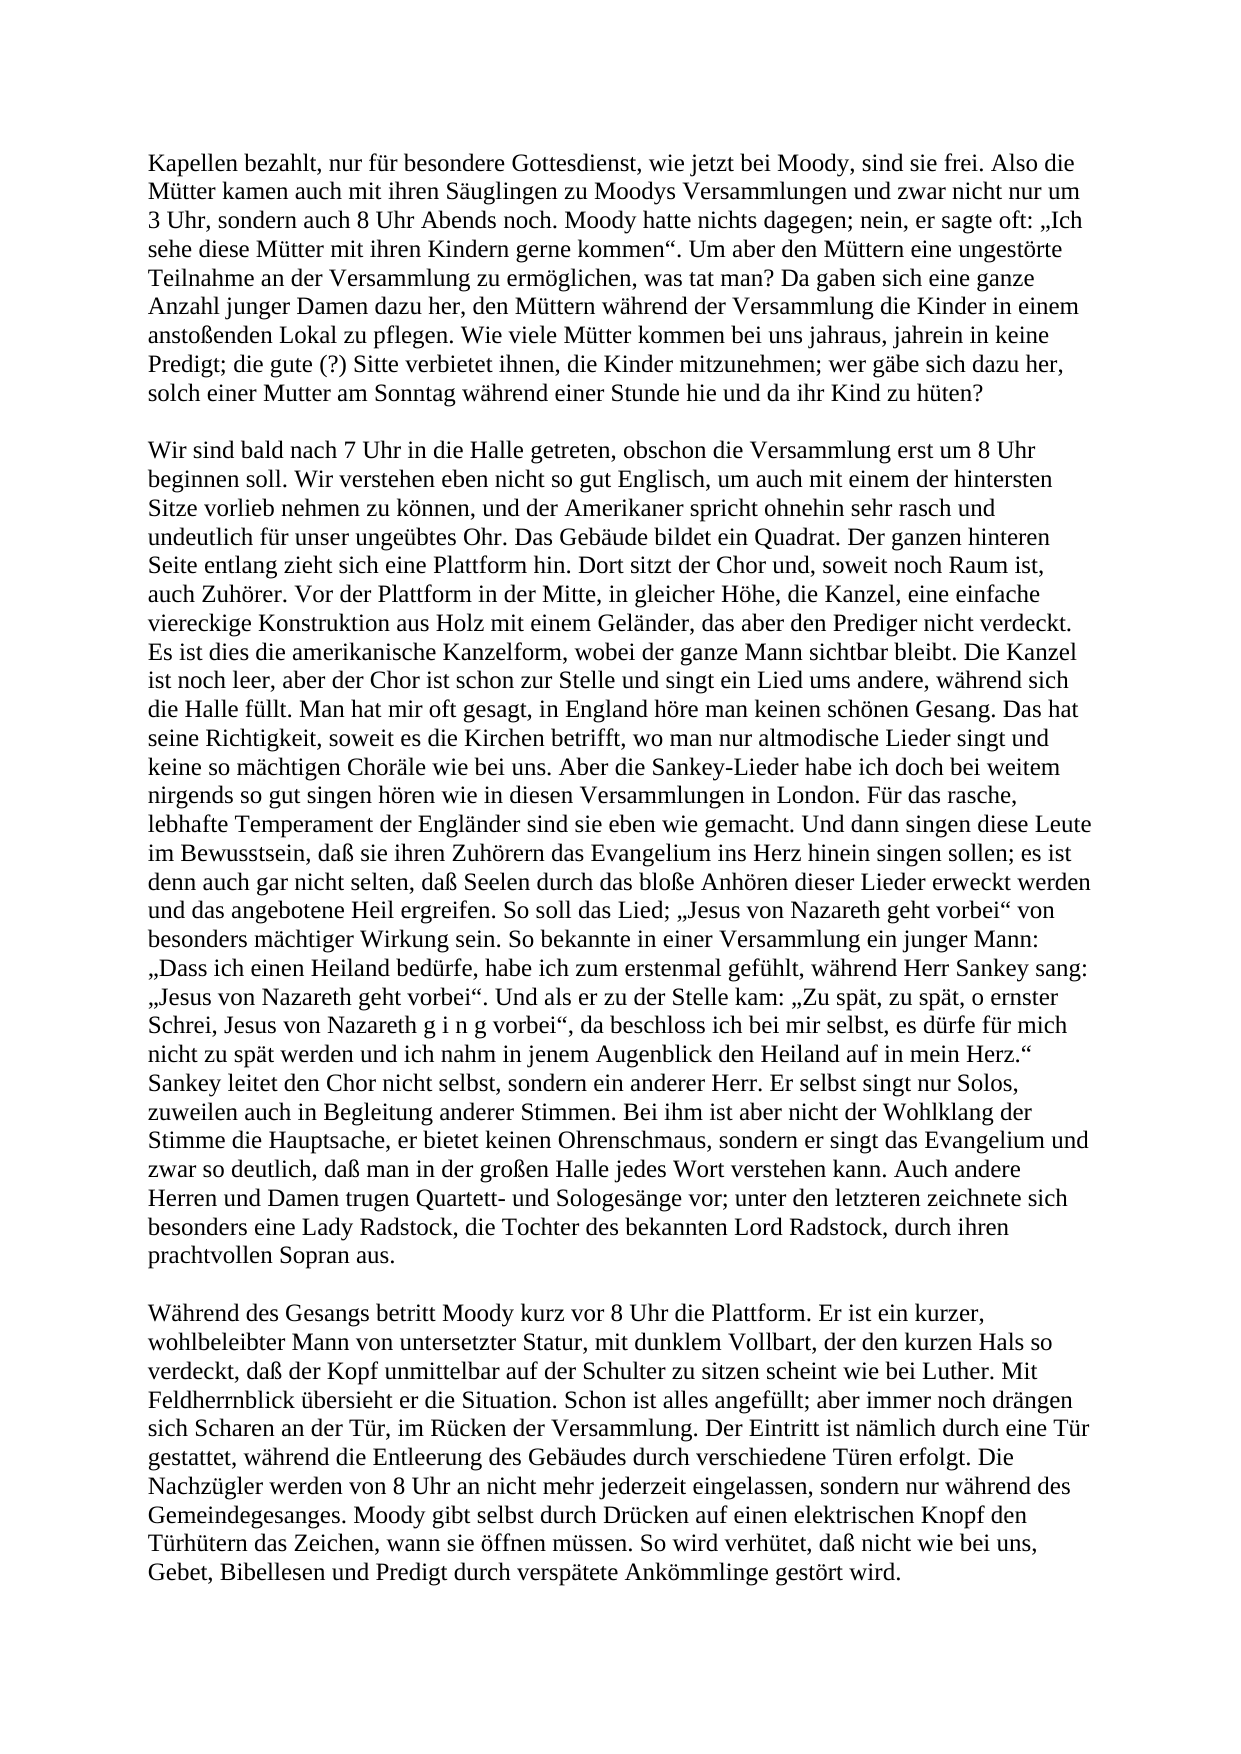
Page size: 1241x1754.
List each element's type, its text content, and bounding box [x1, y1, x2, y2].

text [148, 148, 1093, 406]
text Während des Gesangs betritt Moody kurz vor 8 Uhr die Plattform. Er ist ein kurzer, wohlbeleibter Mann von untersetzter Statur, mit dunklem Vollbart, der den kurzen Hals so verdeckt, daß der Kopf unmittelbar auf der Schulter zu sitzen scheint wie bei Luther. Mit Feldherrnblick übersieht er die Situation. Schon ist alles angefüllt; aber immer noch drängen sich Scharen an der Tür, im Rücken der Versammlung. Der Eintritt ist nämlich durch eine Tür gestattet, während die Entleerung des Gebäudes durch verschiedene Türen erfolgt. Die Nachzügler werden von 8 Uhr an nicht mehr jederzeit eingelassen, sondern nur während des Gemeindegesanges. Moody gibt selbst durch Drücken auf einen elektrischen Knopf den Türhütern das Zeichen, wann sie öffnen müssen. So wird verhütet, daß nicht wie bei uns, Gebet, Bibellesen und Predigt durch verspätete Ankömmlinge gestört wird. [148, 1298, 1093, 1586]
text Wir sind bald nach 7 Uhr in die Halle getreten, obschon die Versammlung erst um 8 Uhr beginnen soll. Wir verstehen eben nicht so gut Englisch, um auch mit einem der hintersten Sitze vorlieb nehmen zu können, und der Amerikaner spricht ohnehin sehr rasch und undeutlich für unser ungeübtes Ohr. Das Gebäude bildet ein Quadrat. Der ganzen hinteren Seite entlang zieht sich eine Plattform hin. Dort sitzt der Chor und, soweit noch Raum ist, auch Zuhörer. Vor der Plattform in der Mitte, in gleicher Höhe, die Kanzel, eine einfache viereckige Konstruktion aus Holz mit einem Geländer, das aber den Prediger nicht verdeckt. Es ist dies die amerikanische Kanzelform, wobei der ganze Mann sichtbar bleibt. Die Kanzel ist noch leer, aber der Chor ist schon zur Stelle und singt ein Lied ums andere, während sich die Halle füllt. Man hat mir oft gesagt, in England höre man keinen schönen Gesang. Das hat seine Richtigkeit, soweit es die Kirchen betrifft, wo man nur altmodische Lieder singt und keine so mächtigen Choräle wie bei uns. Aber die Sankey-Lieder habe ich doch bei weitem nirgends so gut singen hören wie in diesen Versammlungen in London. Für das rasche, lebhafte Temperament der Engländer sind sie eben wie gemacht. Und dann singen diese Leute im Bewusstsein, daß sie ihren Zuhörern das Evangelium ins Herz hinein singen sollen; es ist denn auch gar nicht selten, daß Seelen durch das bloße Anhören dieser Lieder erweckt werden und das angebotene Heil ergreifen. So soll das Lied; „Jesus von Nazareth geht vorbei“ von besonders mächtiger Wirkung sein. So bekannte in einer Versammlung ein junger Mann: „Dass ich einen Heiland bedürfe, habe ich zum erstenmal gefühlt, während Herr Sankey sang: „Jesus von Nazareth geht vorbei“. Und als er zu der Stelle kam: „Zu spät, zu spät, o ernster Schrei, Jesus von Nazareth g i n g vorbei“, da beschloss ich bei mir selbst, es dürfe für mich nicht zu spät werden und ich nahm in jenem Augenblick den Heiland auf in mein Herz.“ Sankey leitet den Chor nicht selbst, sondern ein anderer Herr. Er selbst singt nur Solos, zuweilen auch in Begleitung anderer Stimmen. Bei ihm ist aber nicht der Wohlklang der Stimme die Hauptsache, er bietet keinen Ohrenschmaus, sondern er singt das Evangelium und zwar so deutlich, daß man in der großen Halle jedes Wort verstehen kann. Auch andere Herren und Damen trugen Quartett- und Sologesänge vor; unter den letzteren zeichnete sich besonders eine Lady Radstock, die Tochter des bekannten Lord Radstock, durch ihren prachtvollen Sopran aus. [148, 436, 1093, 1269]
